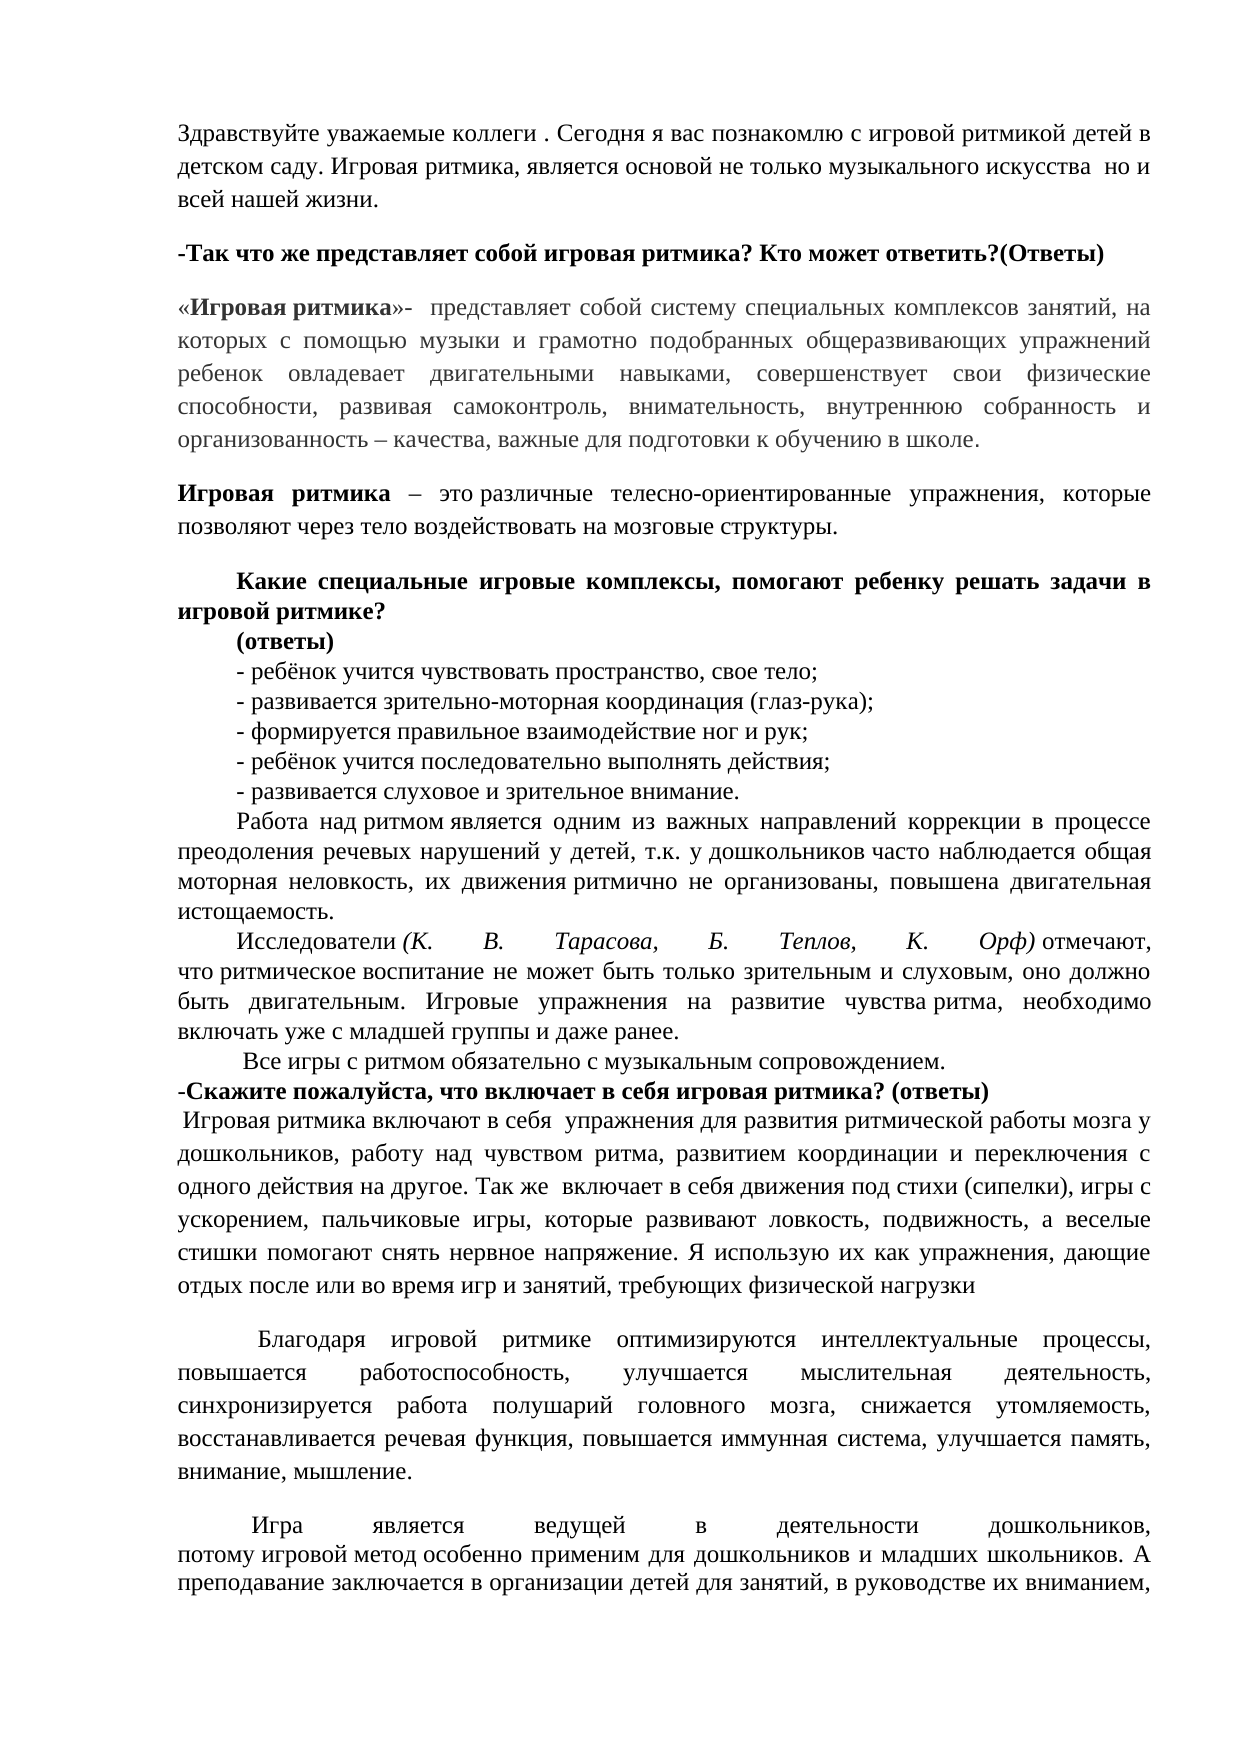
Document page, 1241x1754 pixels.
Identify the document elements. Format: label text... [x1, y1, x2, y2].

text - развивается слуховое и зрительное внимание. [177, 775, 1152, 805]
text «Игровая ритмика»- представляет собой систему специальных комплексов занятий, на которых с помощью музыки и грамотно подобранных общеразвивающих упражнений ребенок овладевает двигательными навыками, совершенствует свои физические способности, развивая самоконтроль, внимательность, внутреннюю собранность и организованность – качества, важные для подготовки к обучению в школе. [177, 420, 1152, 453]
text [177, 1510, 1152, 1596]
text Здравствуйте уважаемые коллеги . Сегодня я вас познакомлю с игровой ритмикой детей в детском саду. Игровая ритмика, является основой не только музыкального искусства но и всей нашей жизни. [177, 118, 1152, 213]
text - развивается зрительно-моторная координация (глаз-рука); [177, 685, 1152, 715]
text - ребёнок учится чувствовать пространство, свое тело; [177, 655, 1152, 685]
text Игровая ритмика – это различные телесно-ориентированные упражнения, которые позволяют через тело воздействовать на мозговые структуры. [177, 478, 1152, 540]
text Благодаря игровой ритмике оптимизируются интеллектуальные процессы, повышается работоспособность, улучшается мыслительная деятельность, синхронизируется работа полушарий головного мозга, снижается утомляемость, восстанавливается речевая функция, повышается иммунная система, улучшается память, внимание, мышление. [177, 1452, 1152, 1485]
text Какие специальные игровые комплексы, помогают ребенку решать задачи в игровой ритмике? [177, 565, 1152, 625]
text Все игры с ритмом обязательно с музыкальным сопровождением. [177, 1045, 1152, 1075]
text -Так что же представляет собой игровая ритмика? Кто может ответить?(Ответы) [177, 238, 1152, 267]
text Игровая ритмика включают в себя упражнения для развития ритмической работы мозга у дошкольников, работу над чувством ритма, развитием координации и переключения с одного действия на другое. Так же включает в себя движения под стихи (сипелки), игры с ускорением, пальчиковые игры, которые развивают ловкость, подвижность, а веселые стишки помогают снять нервное напряжение. Я использую их как упражнения, дающие отдых после или во время игр и занятий, требующих физической нагрузки [177, 1167, 1152, 1299]
text -Скажите пожалуйста, что включает в себя игровая ритмика? (ответы) [177, 1075, 1152, 1105]
text Исследователи (К. В. Тарасова, Б. Теплов, К. Орф) отмечают, что ритмическое воспитание не может быть только зрительным и слуховым, оно должно быть двигательным. Игровые упражнения на развитие чувства ритма, необходимо включать уже с младшей группы и даже ранее. [177, 925, 1152, 1045]
text (ответы) [177, 625, 1152, 655]
text - ребёнок учится последовательно выполнять действия; [177, 745, 1152, 775]
text - формируется правильное взаимодействие ног и рук; [177, 715, 1152, 745]
text Работа над ритмом является одним из важных направлений коррекции в процессе преодоления речевых нарушений у детей, т.к. у дошкольников часто наблюдается общая моторная неловкость, их движения ритмично не организованы, повышена двигательная истощаемость. [177, 805, 1152, 925]
text Игровая ритмика включают в себя упражнения для развития ритмической работы мозга у дошкольников, работу над чувством ритма, развитием координации и переключения с одного действия на другое. Так же включает в себя движения под стихи (сипелки), игры с ускорением, пальчиковые игры, которые развивают ловкость, подвижность, а веселые стишки помогают снять нервное напряжение. Я использую их как упражнения, дающие отдых после или во время игр и занятий, требующих физической нагрузки [177, 1105, 1152, 1138]
text Благодаря игровой ритмике оптимизируются интеллектуальные процессы, повышается работоспособность, улучшается мыслительная деятельность, синхронизируется работа полушарий головного мозга, снижается утомляемость, восстанавливается речевая функция, повышается иммунная система, улучшается память, внимание, мышление. [177, 1324, 1152, 1357]
